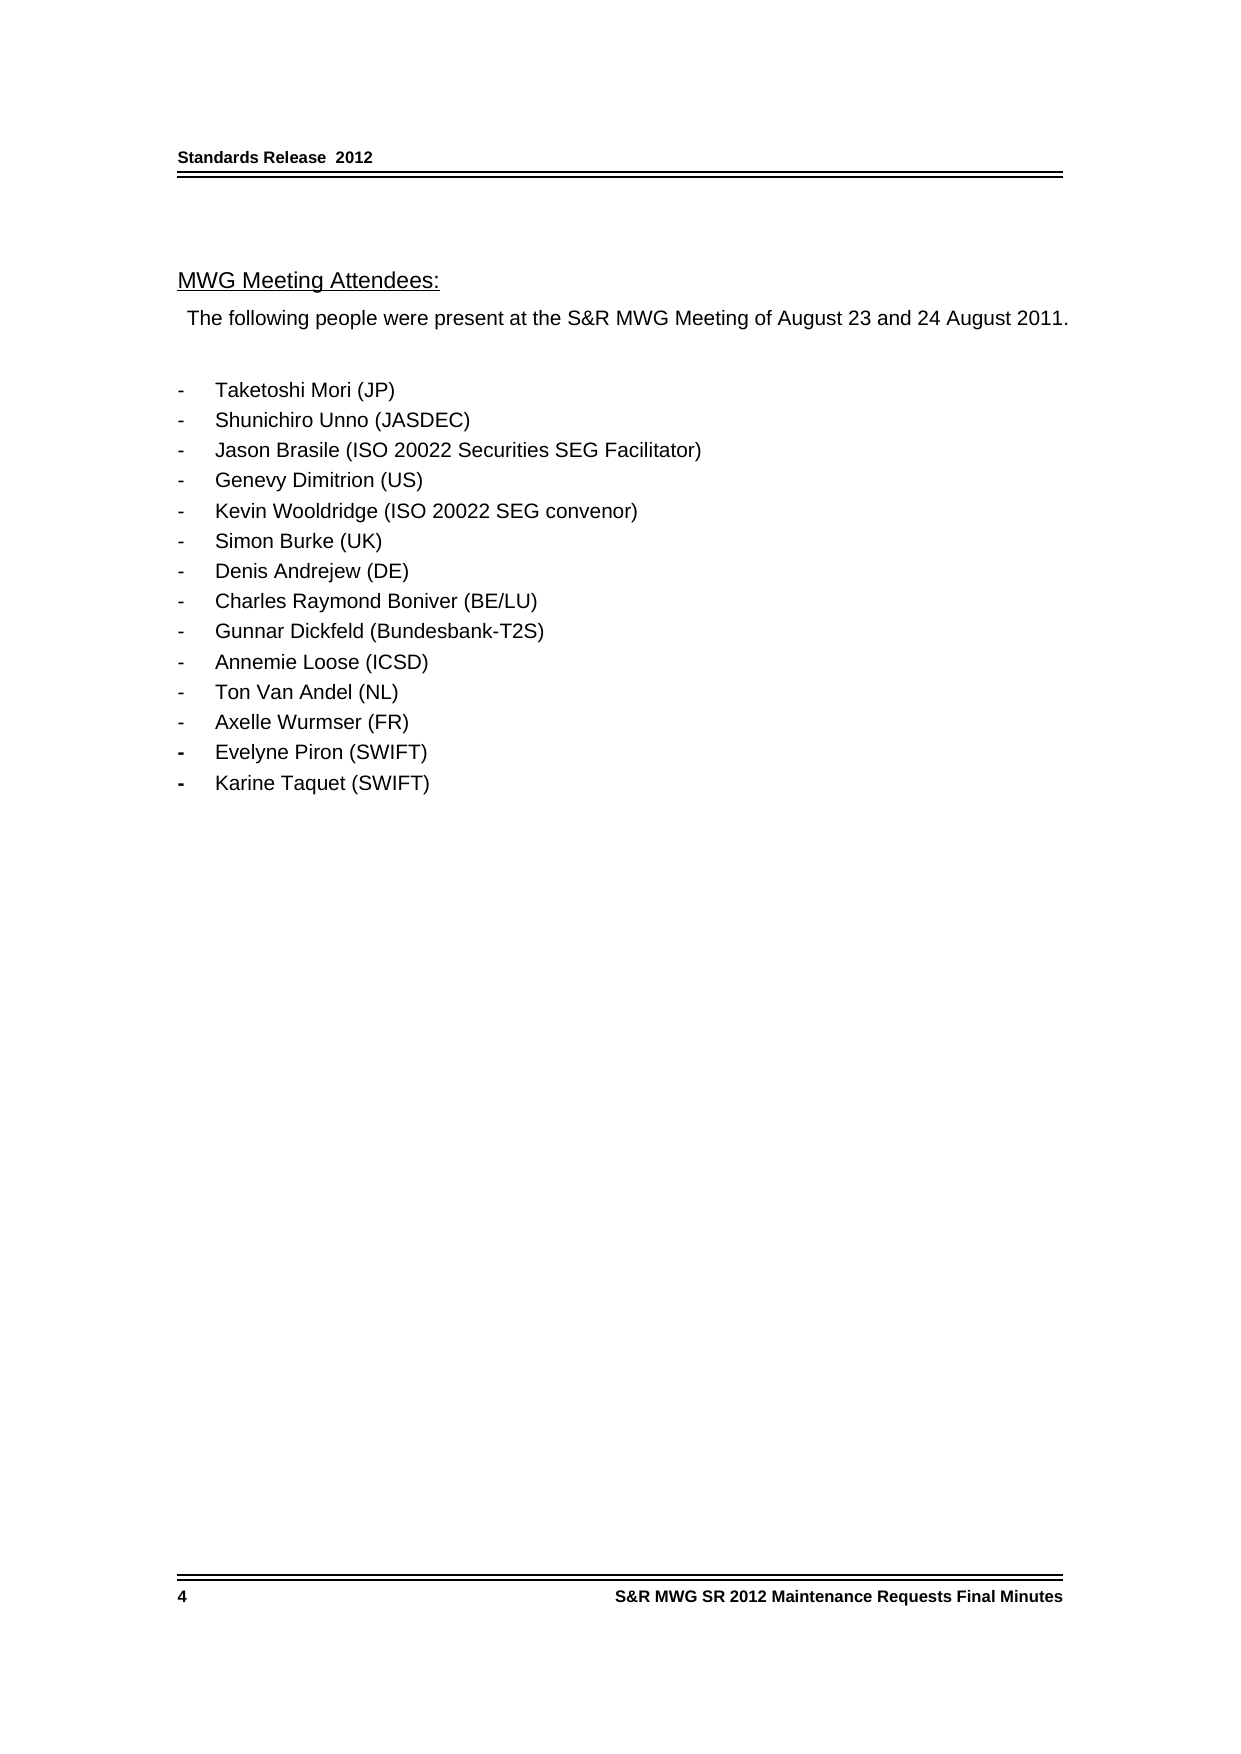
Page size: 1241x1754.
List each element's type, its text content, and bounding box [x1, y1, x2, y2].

list Axelle Wurmser (FR) [177, 710, 1092, 734]
list Evelyne Piron (SWIFT) [177, 740, 1092, 764]
list Jason Brasile (ISO 20022 Securities SEG Facilitator) [177, 438, 1092, 462]
list Taketoshi Mori (JP) [177, 378, 1092, 402]
list Ton Van Andel (NL) [177, 680, 1092, 704]
list Charles Raymond Boniver (BE/LU) [177, 589, 1092, 613]
list Simon Burke (UK) [177, 529, 1092, 553]
list Shunichiro Unno (JASDEC) [177, 408, 1092, 432]
list Denis Andrejew (DE) [177, 559, 1092, 583]
list Annemie Loose (ICSD) [177, 649, 1092, 673]
list Kevin Wooldridge (ISO 20022 SEG convenor) [177, 498, 1092, 522]
subtitle MWG Meeting Attendees: [177, 267, 1092, 294]
text The following people were present at the S&R MWG Meeting of August 23 and 24 August 2011. [187, 306, 1092, 330]
list Genevy Dimitrion (US) [177, 468, 1092, 492]
list Karine Taquet (SWIFT) [177, 770, 1092, 794]
list Gunnar Dickfeld (Bundesbank-T2S) [177, 619, 1092, 643]
